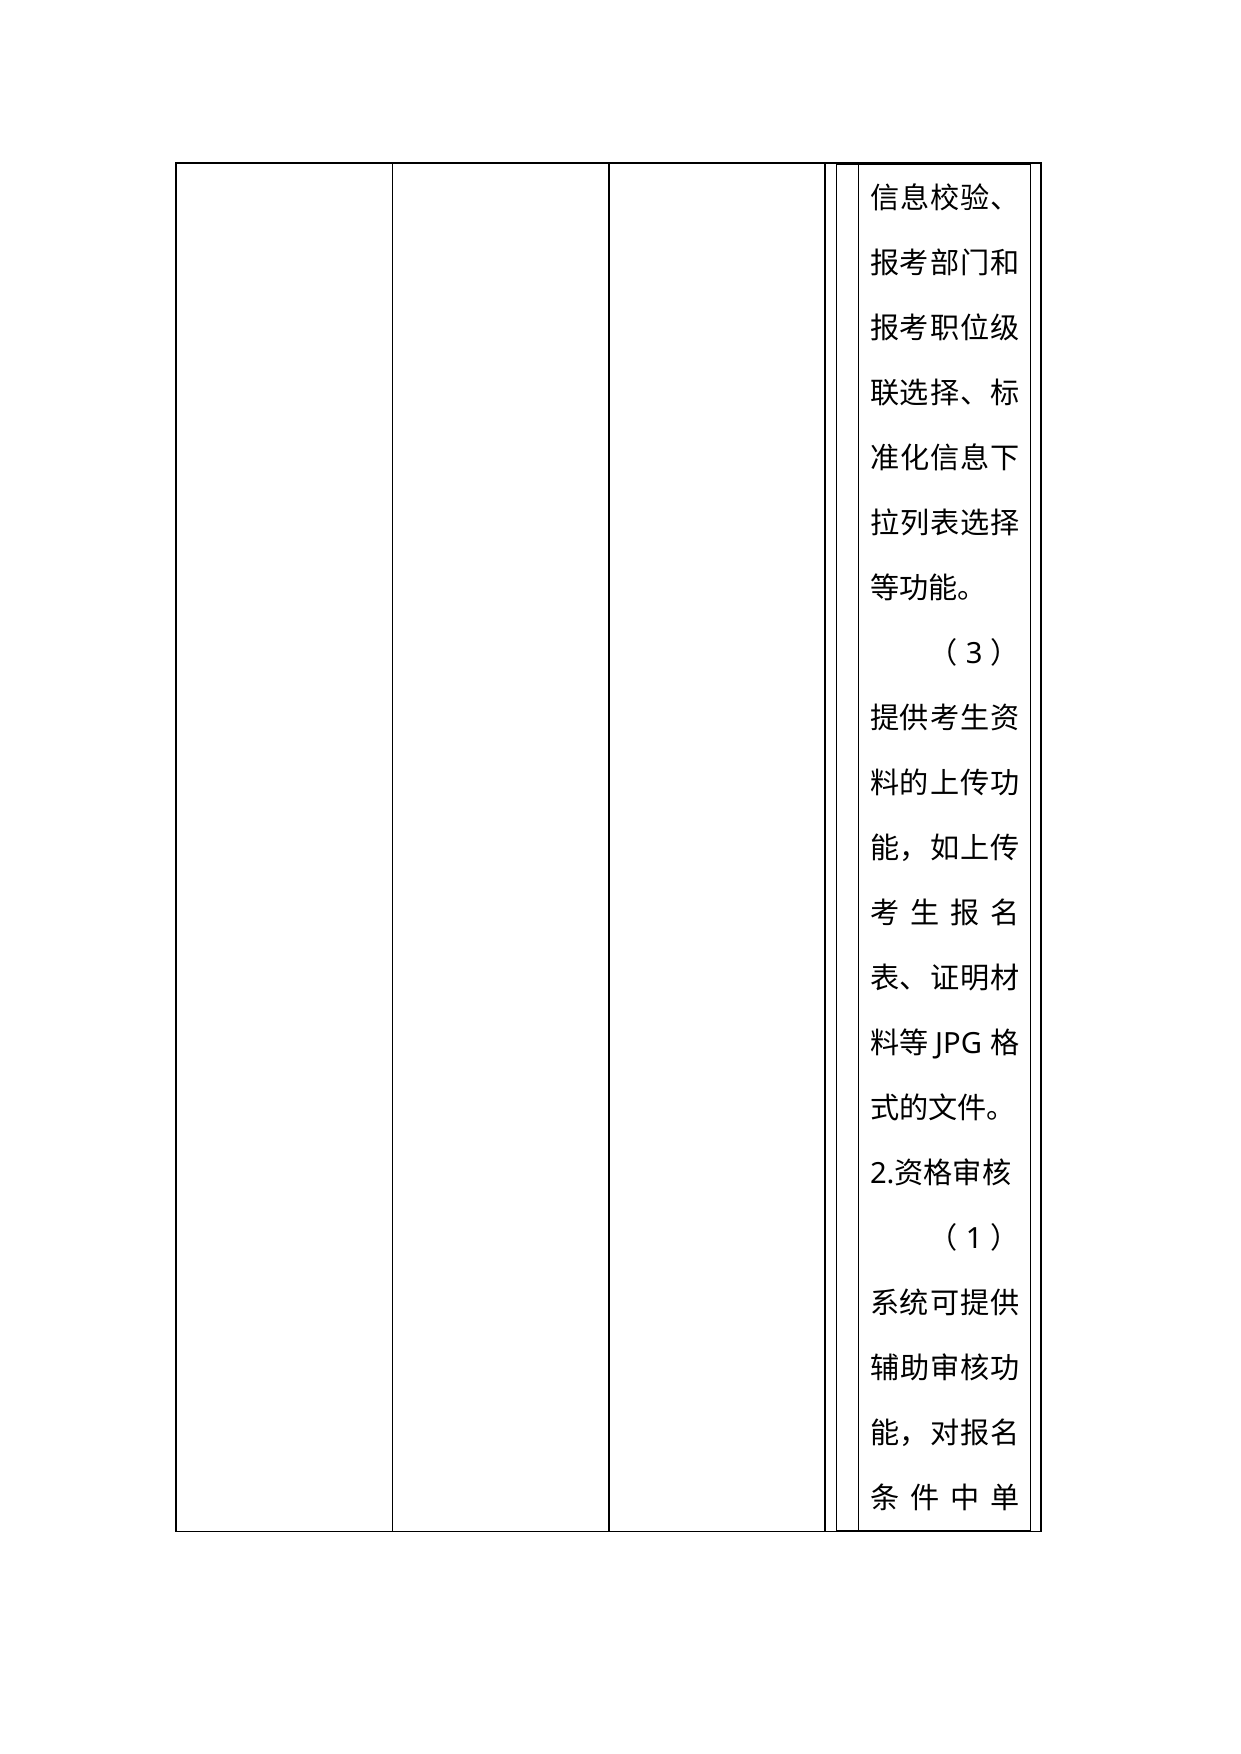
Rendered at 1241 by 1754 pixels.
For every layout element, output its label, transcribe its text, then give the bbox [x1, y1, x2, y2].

table_cell [610, 164, 824, 1531]
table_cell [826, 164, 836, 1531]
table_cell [837, 165, 858, 1530]
table_cell [177, 164, 392, 1531]
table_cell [859, 165, 1030, 1530]
table_cell 1 [393, 164, 608, 1531]
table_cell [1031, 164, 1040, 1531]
